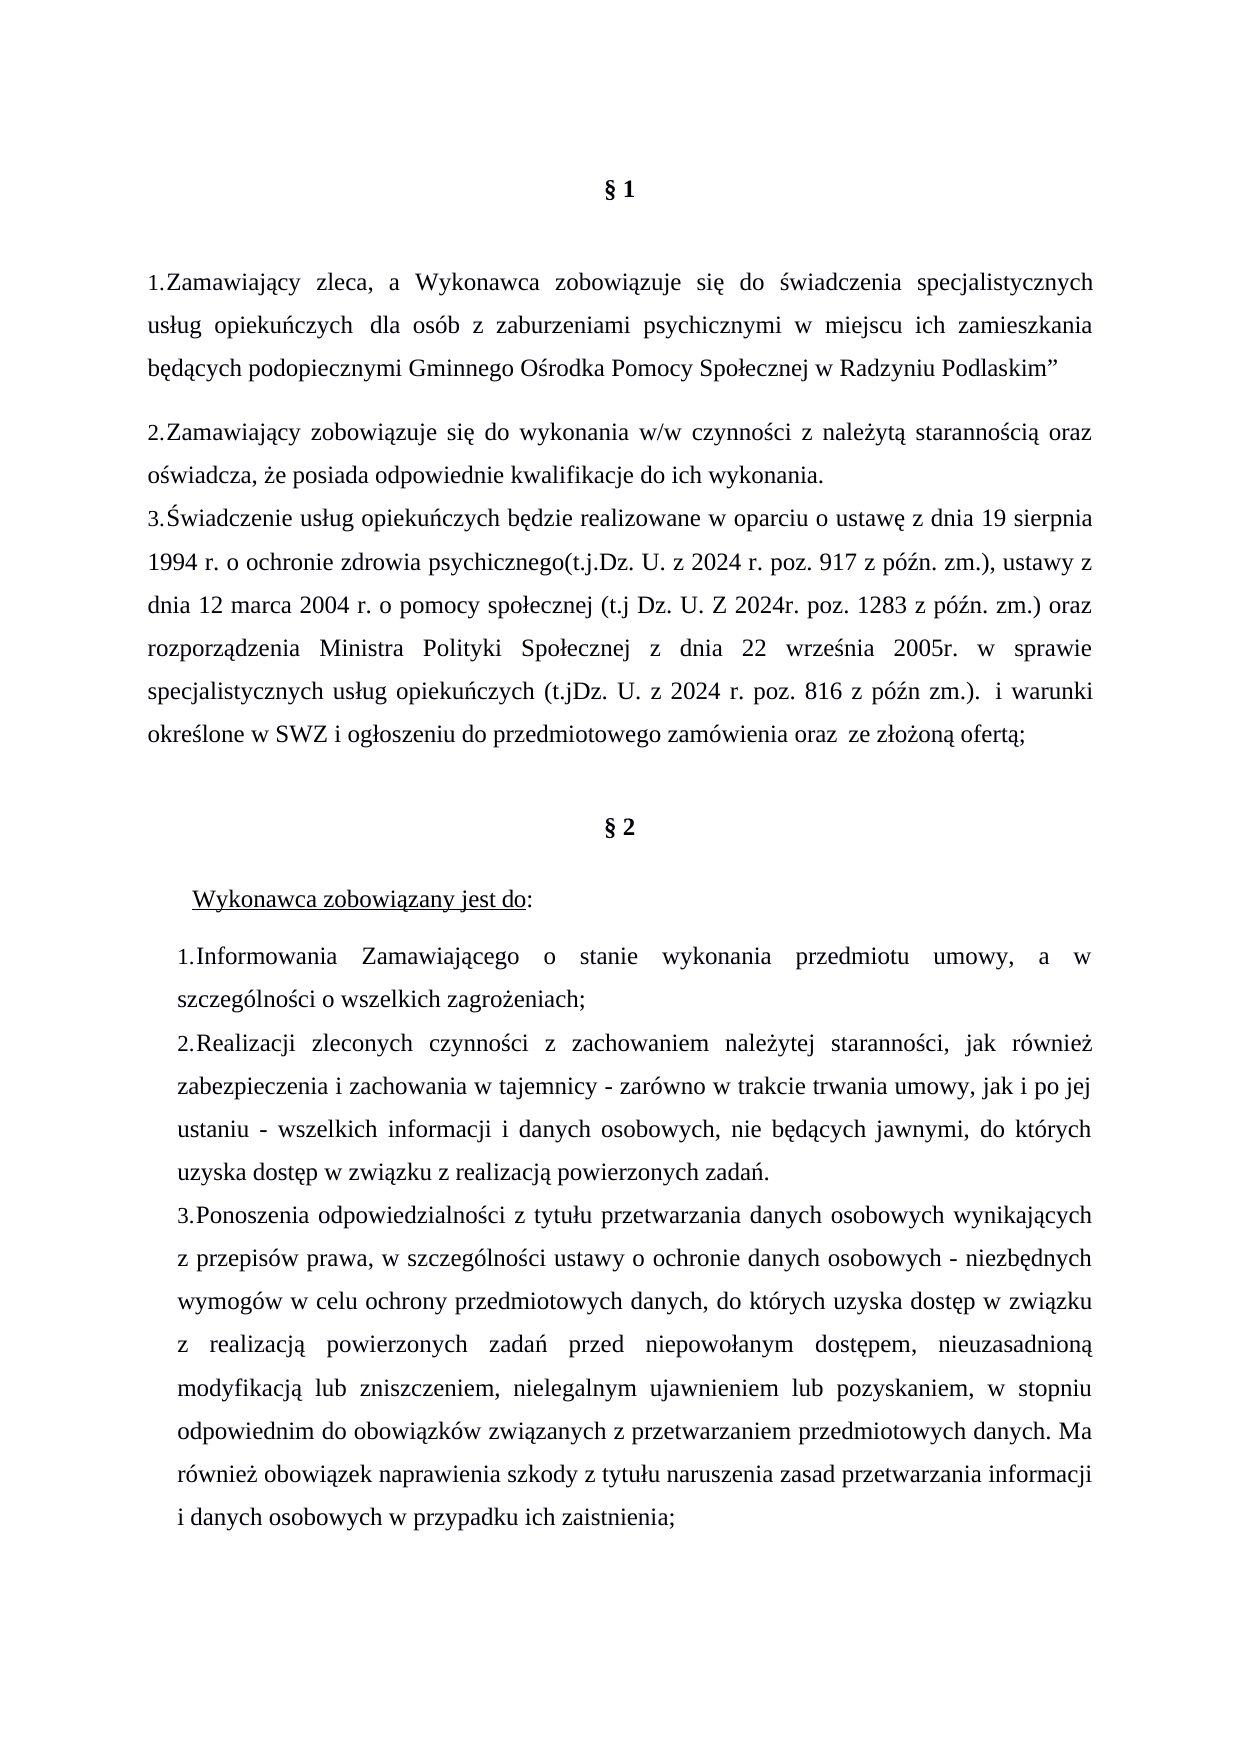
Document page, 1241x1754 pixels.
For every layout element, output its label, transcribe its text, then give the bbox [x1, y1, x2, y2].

list Ponoszenia odpowiedzialności z tytułu przetwarzania danych osobowych wynikających z przepisów prawa, w szczególności ustawy o ochronie danych osobowych - niezbędnych wymogów w celu ochrony przedmiotowych danych, do których uzyska dostęp w związku z realizacją powierzonych zadań przed niepowołanym dostępem, nieuzasadnioną modyfikacją lub zniszczeniem, nielegalnym ujawnieniem lub pozyskaniem, w stopniu odpowiednim do obowiązków związanych z przetwarzaniem przedmiotowych danych. Ma również obowiązek naprawienia szkody z tytułu naruszenia zasad przetwarzania informacji i danych osobowych w przypadku ich zaistnienia; [177, 1200, 1093, 1531]
list Realizacji zleconych czynności z zachowaniem należytej staranności, jak również zabezpieczenia i zachowania w tajemnicy - zarówno w trakcie trwania umowy, jak i po jej ustaniu - wszelkich informacji i danych osobowych, nie będących jawnymi, do których uzyska dostęp w związku z realizacją powierzonych zadań. [177, 1028, 1093, 1186]
text Wykonawca zobowiązany jest do: [192, 884, 1107, 913]
subtitle § 2 [133, 812, 1107, 841]
list Zamawiający zobowiązuje się do wykonania w/w czynności z należytą starannością oraz oświadcza, że posiada odpowiednie kwalifikacje do ich wykonania. [147, 417, 1093, 489]
list Zamawiający zleca, a Wykonawca zobowiązuje się do świadczenia specjalistycznych usług opiekuńczych dla osób z zaburzeniami psychicznymi w miejscu ich zamieszkania będących podopiecznymi Gminnego Ośrodka Pomocy Społecznej w Radzyniu Podlaskim” [147, 267, 1093, 382]
list Świadczenie usług opiekuńczych będzie realizowane w oparciu o ustawę z dnia 19 sierpnia 1994 r. o ochronie zdrowia psychicznego(t.j.Dz. U. z 2024 r. poz. 917 z późn. zm.), ustawy z dnia 12 marca 2004 r. o pomocy społecznej (t.j Dz. U. Z 2024r. poz. 1283 z późn. zm.) oraz rozporządzenia Ministra Polityki Społecznej z dnia 22 września 2005r. w sprawie specjalistycznych usług opiekuńczych (t.jDz. U. z 2024 r. poz. 816 z późn zm.). i warunki określone w SWZ i ogłoszeniu do przedmiotowego zamówienia oraz ze złożoną ofertą; [147, 503, 1093, 748]
list Informowania Zamawiającego o stanie wykonania przedmiotu umowy, a w szczególności o wszelkich zagrożeniach; [177, 941, 1093, 1013]
subtitle § 1 [133, 174, 1107, 203]
